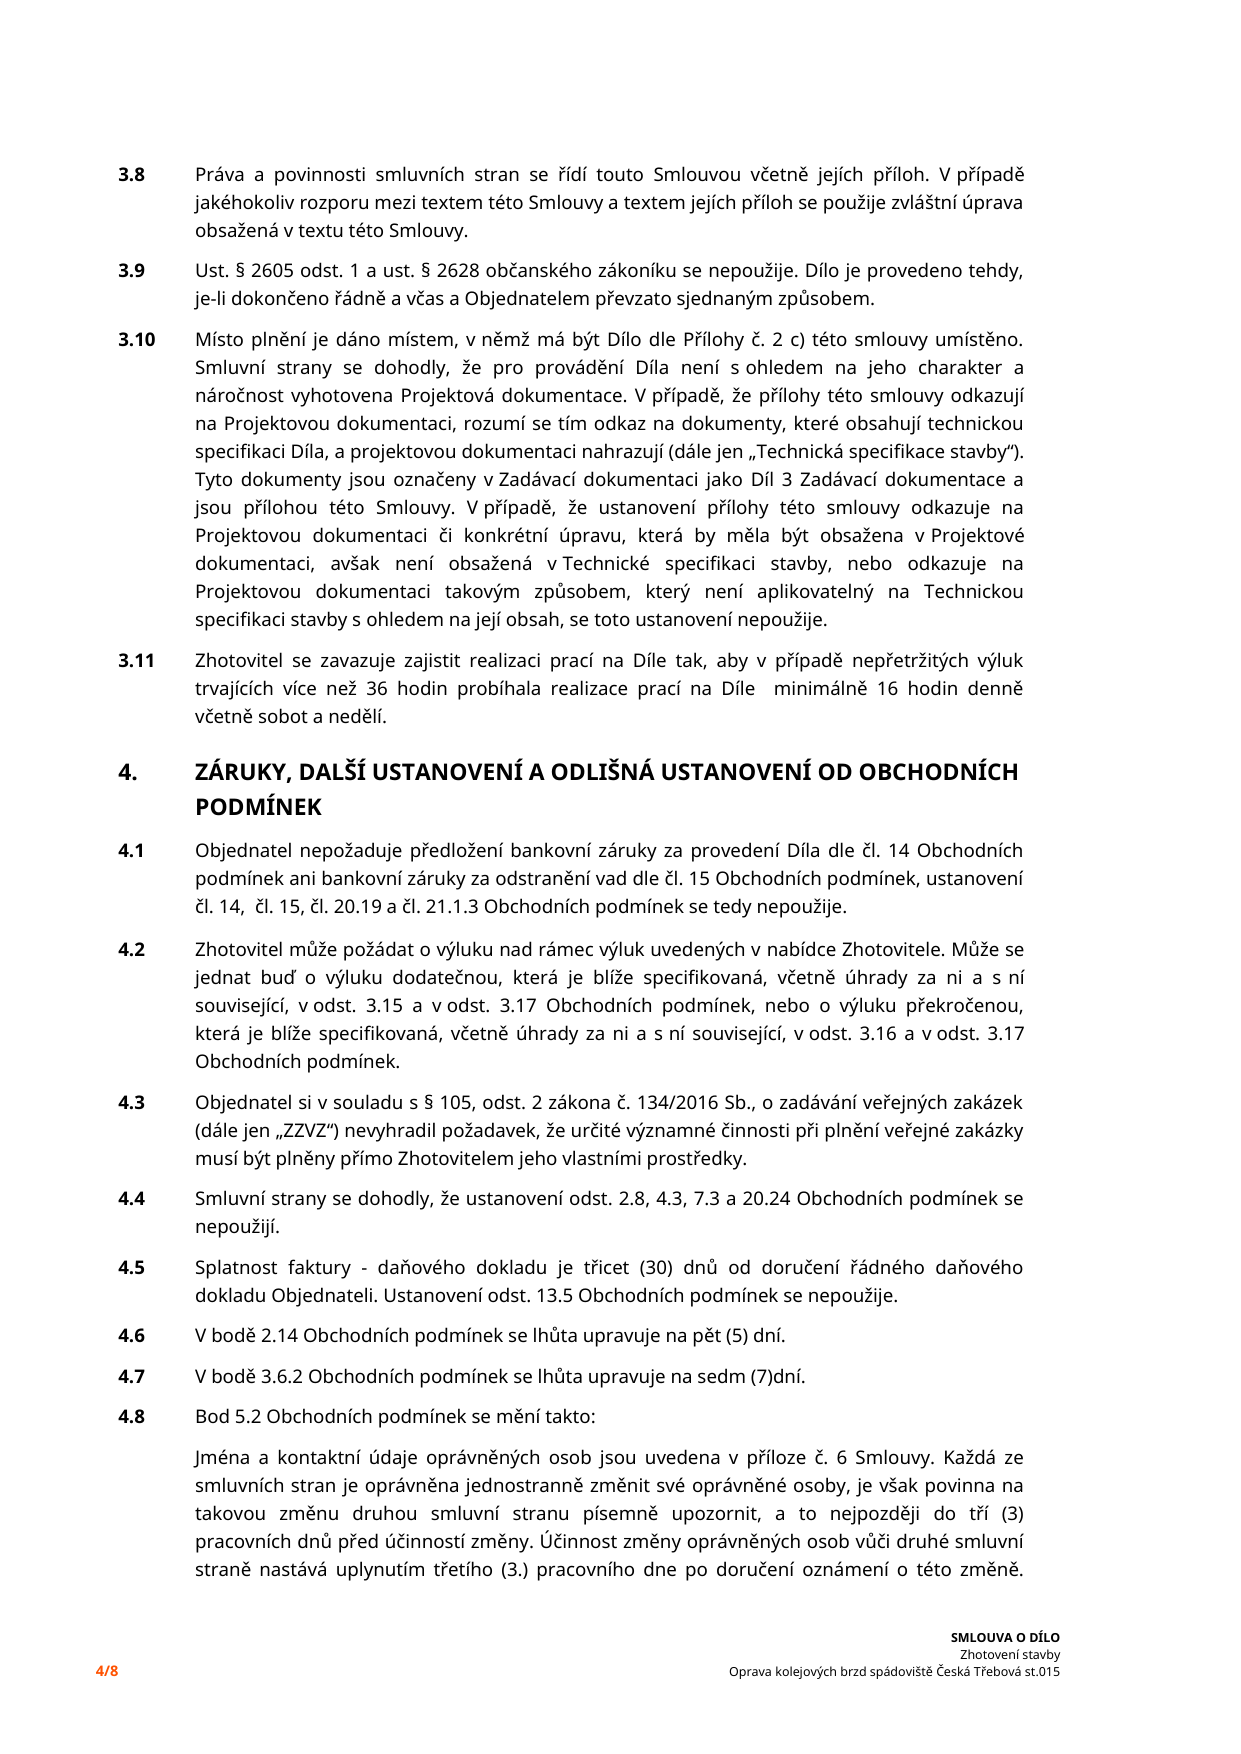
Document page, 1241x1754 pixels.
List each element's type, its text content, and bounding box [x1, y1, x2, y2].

text Místo plnění je dáno místem, v němž má být Dílo dle Přílohy č. 2 c) této smlouvy umístěno. Smluvní strany se dohodly, že pro provádění Díla není s ohledem na jeho charakter a náročnost vyhotovena Projektová dokumentace. V případě, že přílohy této smlouvy odkazují na Projektovou dokumentaci, rozumí se tím odkaz na dokumenty, které obsahují technickou specifikaci Díla, a projektovou dokumentaci nahrazují (dále jen „Technická specifikace stavby“). Tyto dokumenty jsou označeny v Zadávací dokumentaci jako Díl 3 Zadávací dokumentace a jsou přílohou této Smlouvy. V případě, že ustanovení přílohy této smlouvy odkazuje na Projektovou dokumentaci či konkrétní úpravu, která by měla být obsažena v Projektové dokumentaci, avšak není obsažená v Technické specifikaci stavby, nebo odkazuje na Projektovou dokumentaci takovým způsobem, který není aplikovatelný na Technickou specifikaci stavby s ohledem na její obsah, se toto ustanovení nepoužije. [118, 326, 1024, 632]
text Smluvní strany se dohodly, že ustanovení odst. 2.8, 4.3, 7.3 a 20.24 Obchodních podmínek se nepoužijí. [118, 1186, 1024, 1239]
text Ust. § 2605 odst. 1 a ust. § 2628 občanského zákoníku se nepoužije. Dílo je provedeno tehdy, je-li dokončeno řádně a včas a Objednatelem převzato sjednaným způsobem. [118, 258, 1024, 311]
text Zhotovitel může požádat o výluku nad rámec výluk uvedených v nabídce Zhotovitele. Může se jednat buď o výluku dodatečnou, která je blíže specifikovaná, včetně úhrady za ni a s ní související, v odst. 3.15 a v odst. 3.17 Obchodních podmínek, nebo o výluku překročenou, která je blíže specifikovaná, včetně úhrady za ni a s ní související, v odst. 3.16 a v odst. 3.17 Obchodních podmínek. [118, 934, 1024, 1074]
text ZÁRUKY, DALŠÍ USTANOVENÍ A ODLIŠNÁ USTANOVENÍ OD OBCHODNÍCH PODMÍNEK [118, 756, 1024, 822]
text Bod 5.2 Obchodních podmínek se mění takto: [118, 1404, 1024, 1429]
text Práva a povinnosti smluvních stran se řídí touto Smlouvou včetně jejích příloh. V případě jakéhokoliv rozporu mezi textem této Smlouvy a textem jejích příloh se použije zvláštní úprava obsažená v textu této Smlouvy. [118, 161, 1024, 243]
text Objednatel nepožaduje předložení bankovní záruky za provedení Díla dle čl. 14 Obchodních podmínek ani bankovní záruky za odstranění vad dle čl. 15 Obchodních podmínek, ustanovení čl. 14, čl. 15, čl. 20.19 a čl. 21.1.3 Obchodních podmínek se tedy nepoužije. [118, 837, 1024, 919]
text Objednatel si v souladu s § 105, odst. 2 zákona č. 134/2016 Sb., o zadávání veřejných zakázek (dále jen „ZZVZ“) nevyhradil požadavek, že určité významné činnosti při plnění veřejné zakázky musí být plněny přímo Zhotovitelem jeho vlastními prostředky. [118, 1089, 1024, 1171]
text Splatnost faktury - daňového dokladu je třicet (30) dnů od doručení řádného daňového dokladu Objednateli. Ustanovení odst. 13.5 Obchodních podmínek se nepoužije. [118, 1254, 1024, 1308]
text V bodě 3.6.2 Obchodních podmínek se lhůta upravuje na sedm (7)dní. [118, 1363, 1024, 1389]
text V bodě 2.14 Obchodních podmínek se lhůta upravuje na pět (5) dní. [118, 1323, 1024, 1348]
text Zhotovitel se zavazuje zajistit realizaci prací na Díle tak, aby v případě nepřetržitých výluk trvajících více než 36 hodin probíhala realizace prací na Díle minimálně 16 hodin denně včetně sobot a nedělí. [118, 647, 1024, 728]
